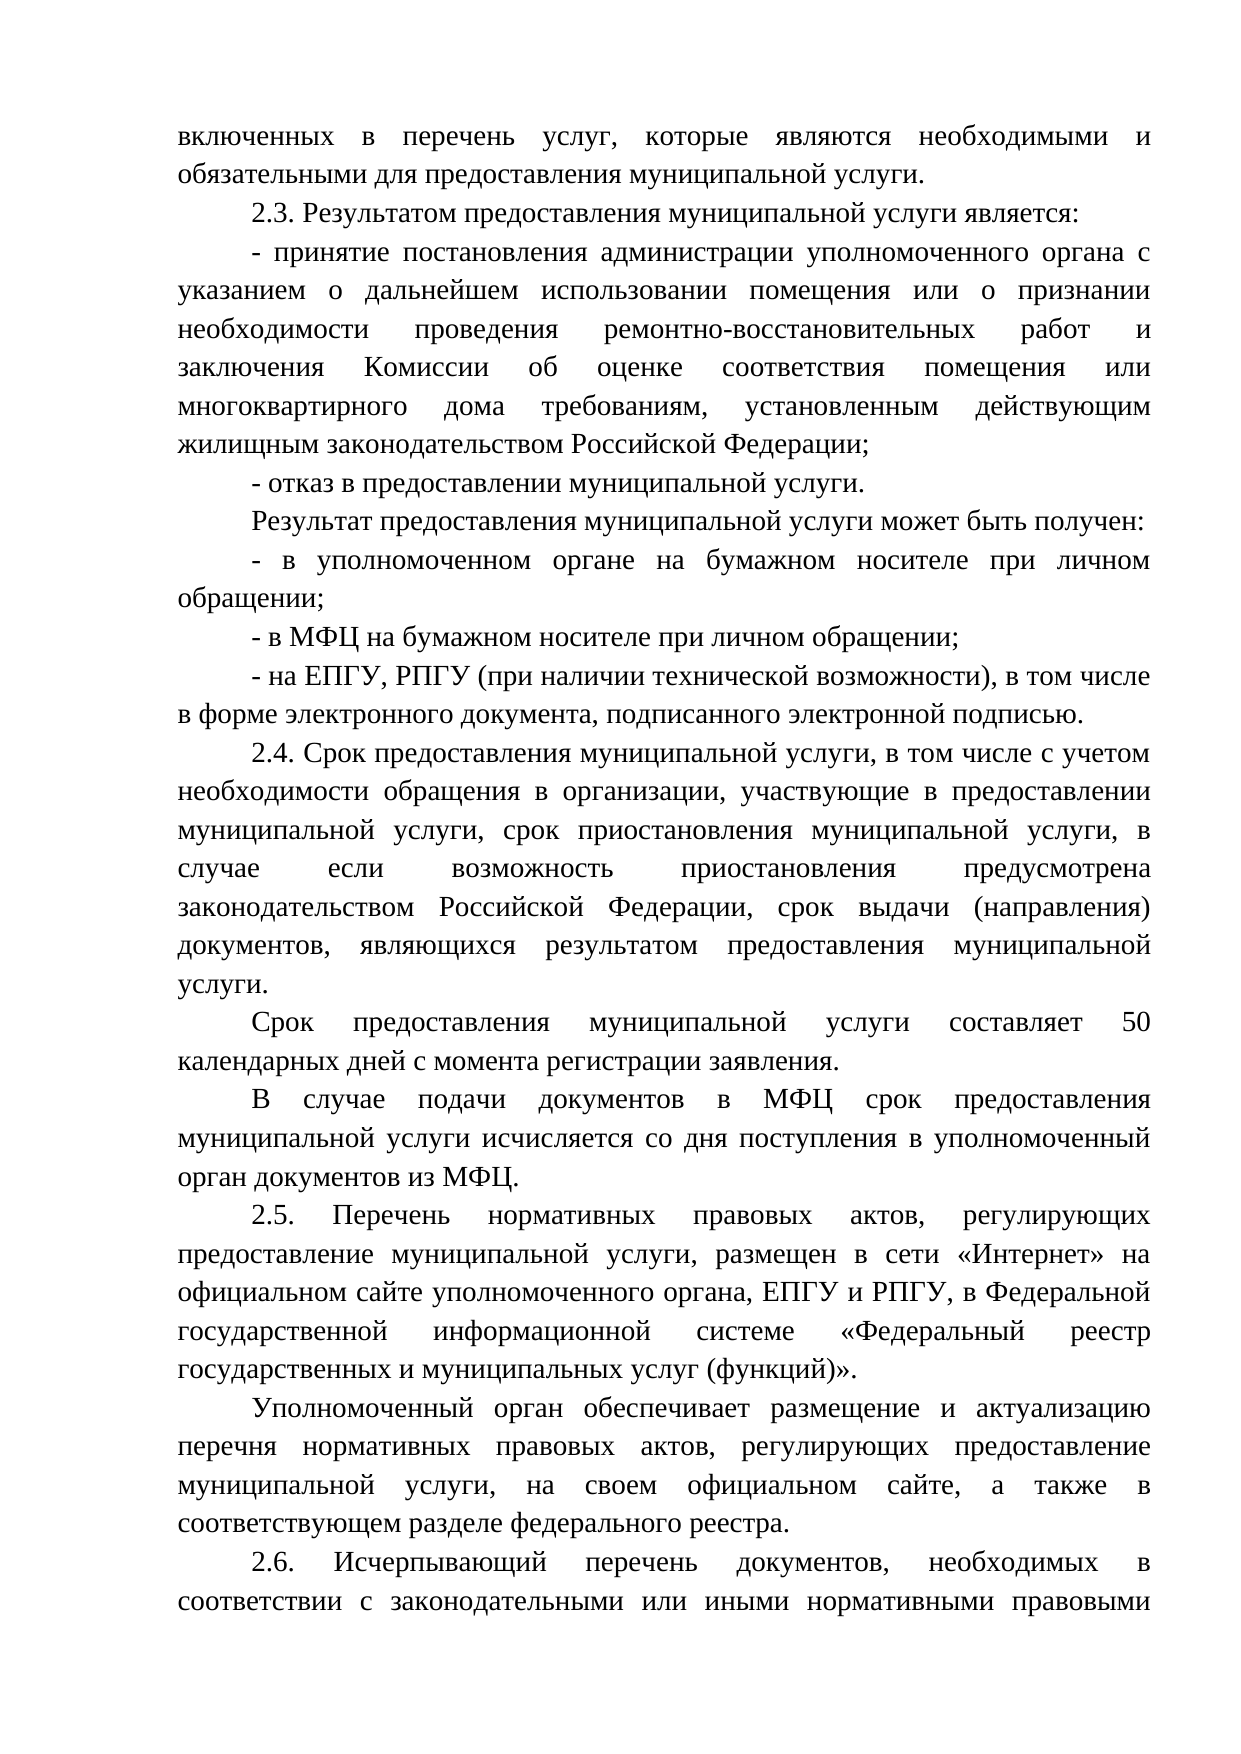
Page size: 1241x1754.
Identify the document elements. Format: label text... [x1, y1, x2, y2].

text - на ЕПГУ, РПГУ (при наличии технической возможности), в том числе в форме электронного документа, подписанного электронной подписью. [177, 658, 1152, 730]
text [177, 1544, 1152, 1616]
text Срок предоставления муниципальной услуги составляет 50 календарных дней с момента регистрации заявления. [177, 1004, 1152, 1077]
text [177, 118, 1152, 190]
text Результат предоставления муниципальной услуги может быть получен: [177, 503, 1152, 537]
text Уполномоченный орган обеспечивает размещение и актуализацию перечня нормативных правовых актов, регулирующих предоставление муниципальной услуги, на своем официальном сайте, а также в соответствующем разделе федерального реестра. [177, 1390, 1152, 1539]
text В случае подачи документов в МФЦ срок предоставления муниципальной услуги исчисляется со дня поступления в уполномоченный орган документов из МФЦ. [177, 1082, 1152, 1192]
text - в уполномоченном органе на бумажном носителе при личном обращении; [177, 542, 1152, 614]
text - принятие постановления администрации уполномоченного органа с указанием о дальнейшем использовании помещения или о признании необходимости проведения ремонтно-восстановительных работ и заключения Комиссии об оценке соответствия помещения или многоквартирного дома требованиям, установленным действующим жилищным законодательством Российской Федерации; [177, 234, 1152, 460]
text 2.3. Результатом предоставления муниципальной услуги является: [177, 195, 1152, 229]
text 2.5. Перечень нормативных правовых актов, регулирующих предоставление муниципальной услуги, размещен в сети «Интернет» на официальном сайте уполномоченного органа, ЕПГУ и РПГУ, в Федеральной государственной информационной системе «Федеральный реестр государственных и муниципальных услуг (функций)». [177, 1197, 1152, 1385]
text - в МФЦ на бумажном носителе при личном обращении; [177, 619, 1152, 653]
text 2.4. Срок предоставления муниципальной услуги, в том числе с учетом необходимости обращения в организации, участвующие в предоставлении муниципальной услуги, срок приостановления муниципальной услуги, в случае если возможность приостановления предусмотрена законодательством Российской Федерации, срок выдачи (направления) документов, являющихся результатом предоставления муниципальной услуги. [177, 735, 1152, 999]
text - отказ в предоставлении муниципальной услуги. [177, 465, 1152, 498]
